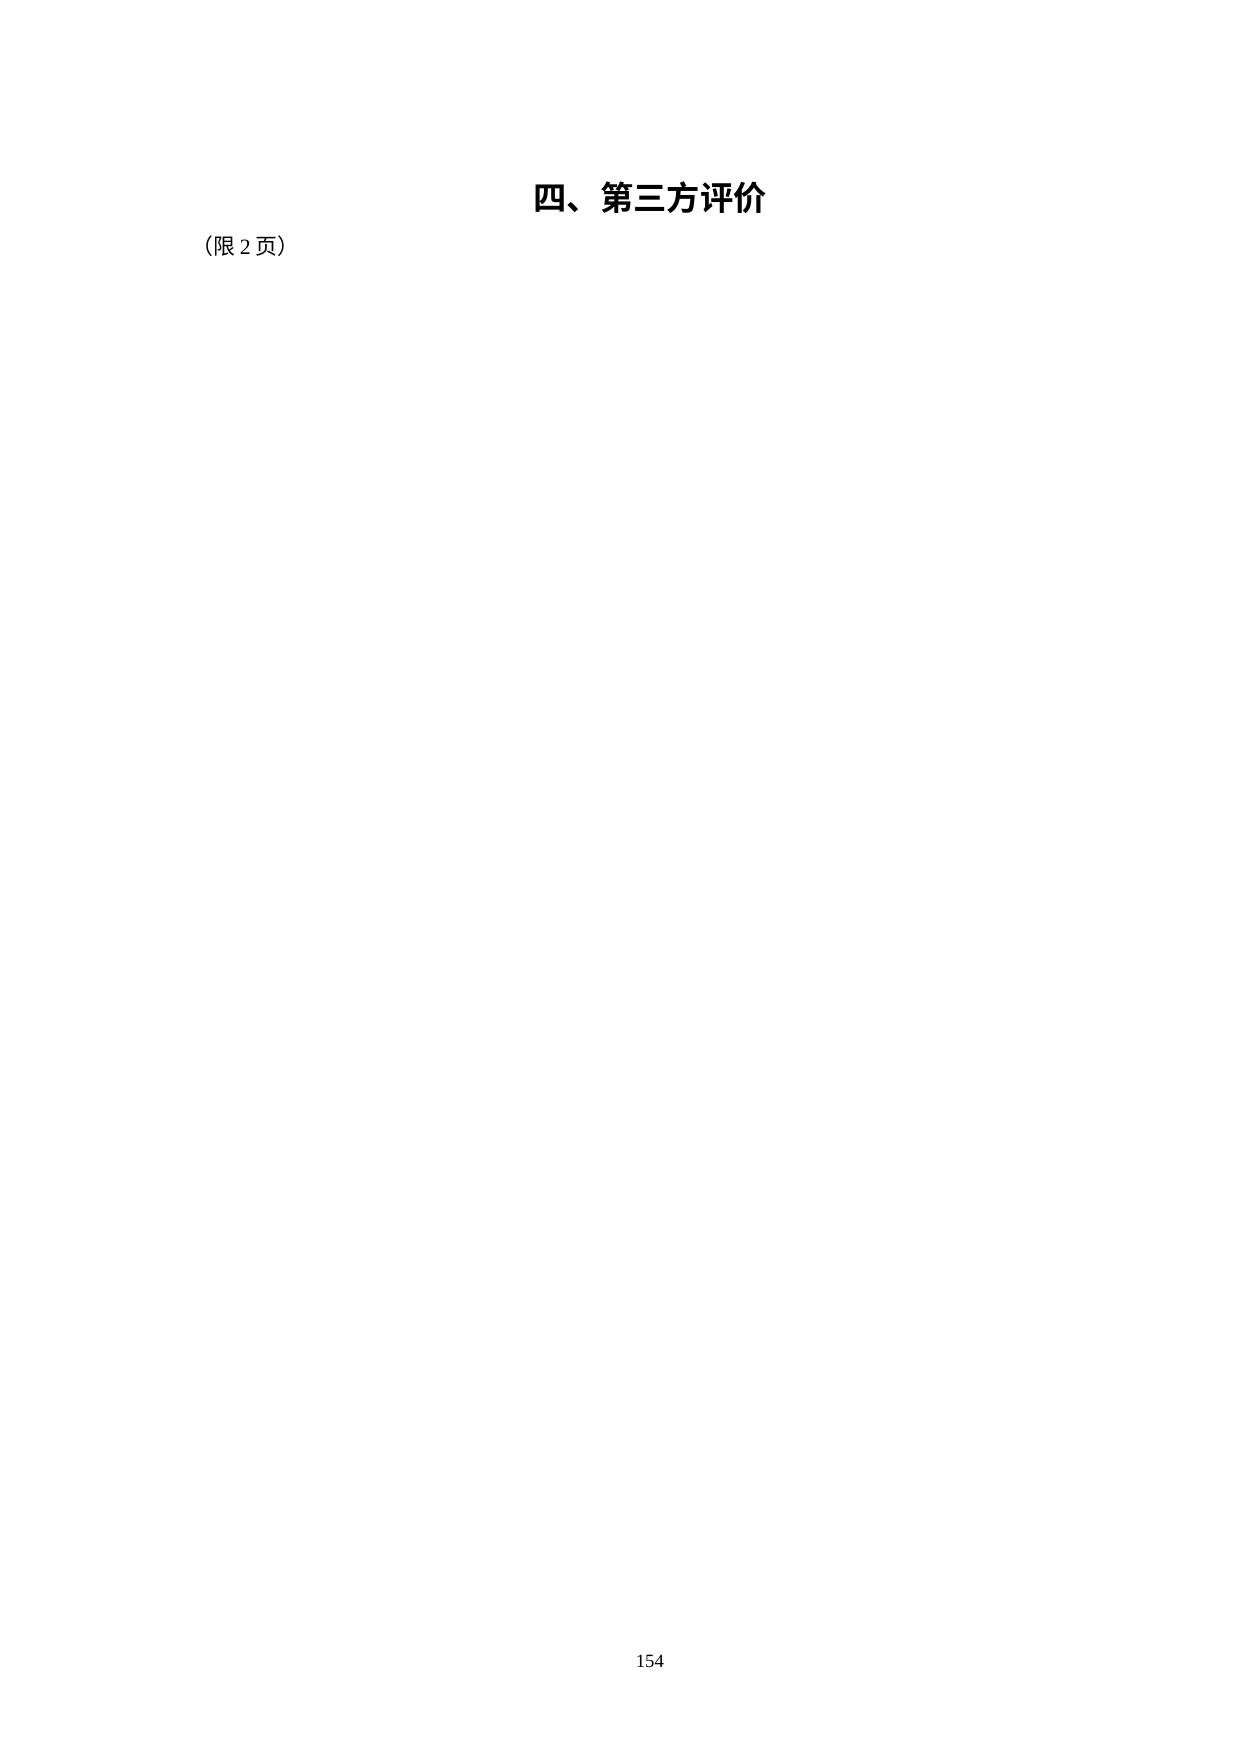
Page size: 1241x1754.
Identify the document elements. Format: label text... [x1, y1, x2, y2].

subtitle 四、第三方评价 [148, 163, 1152, 228]
text （限2页） [148, 228, 1152, 261]
